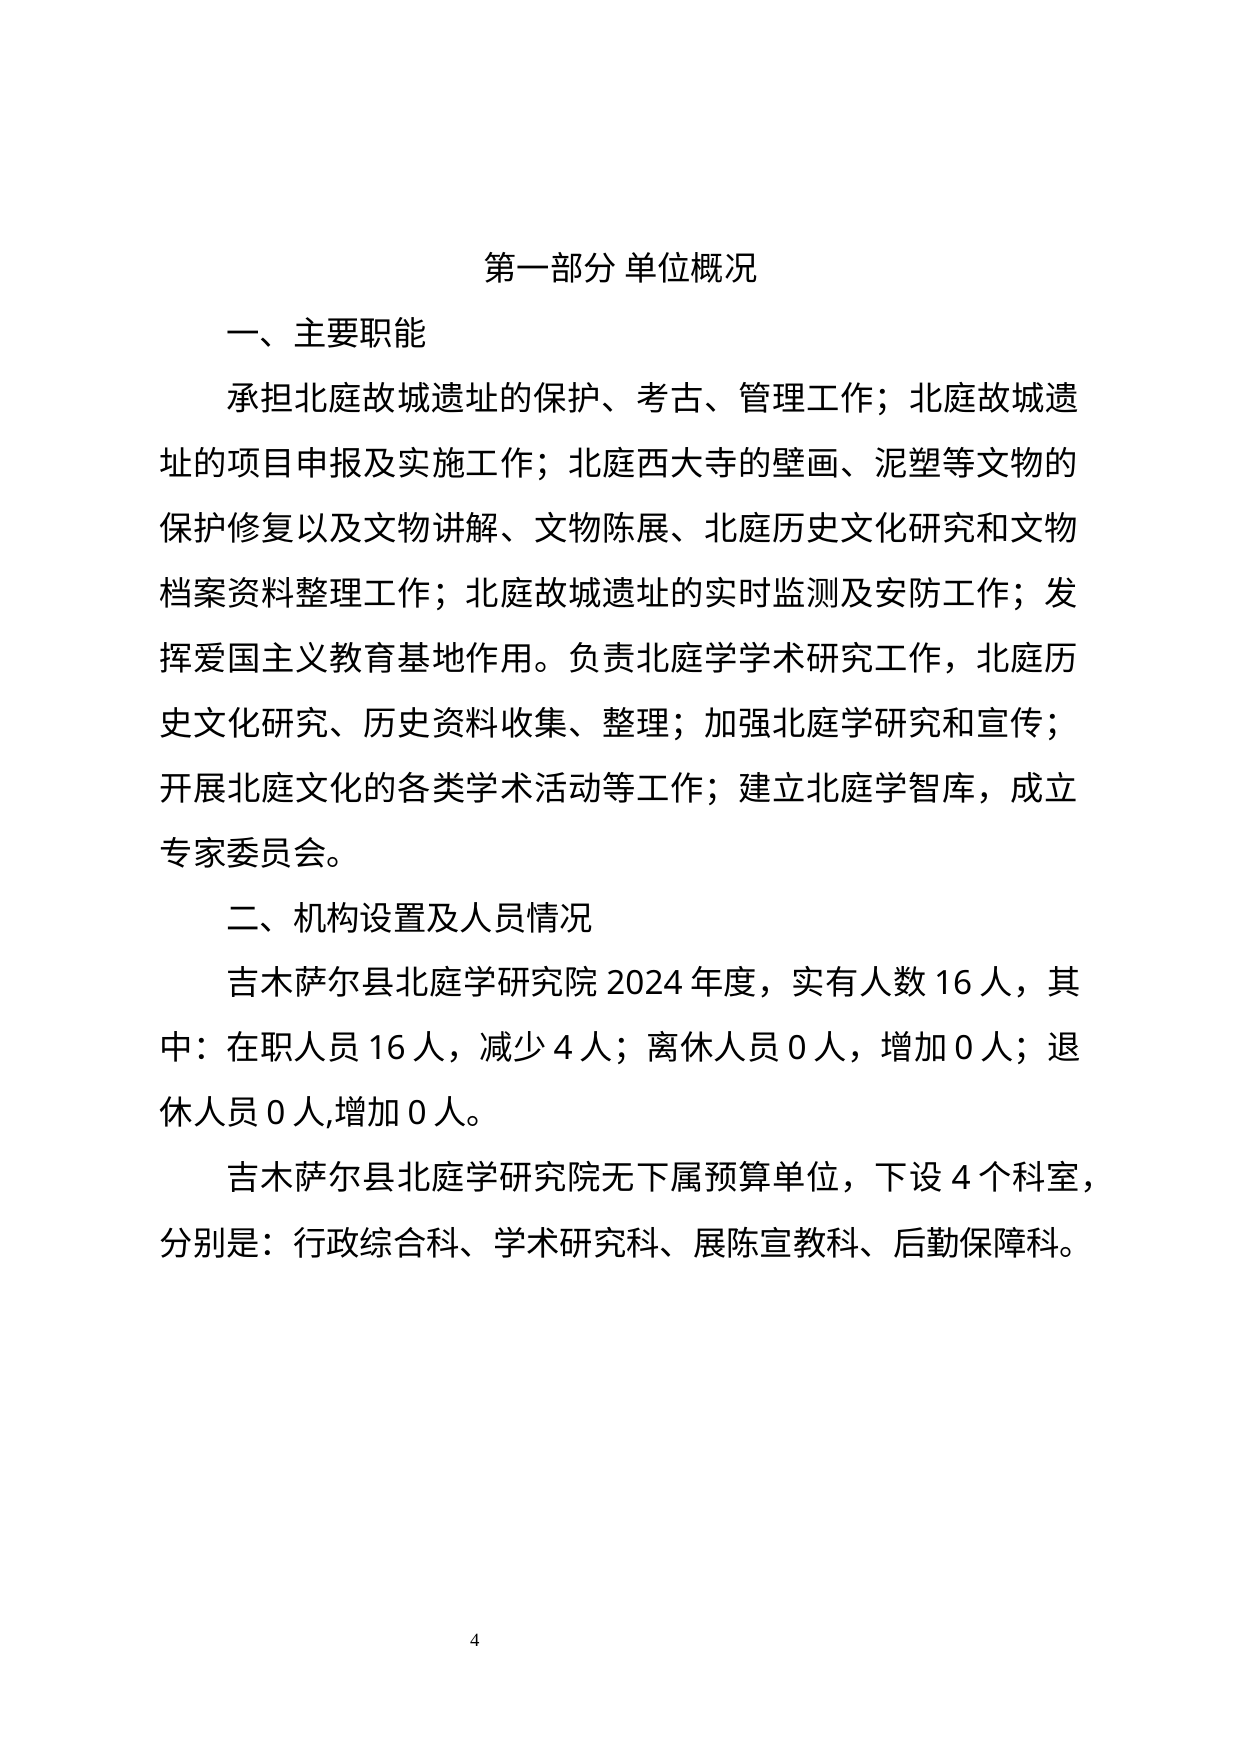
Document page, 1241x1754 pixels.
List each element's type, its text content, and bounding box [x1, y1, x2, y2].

text 第一部分 单位概况 [159, 233, 1081, 298]
text 承担北庭故城遗址的保护、考古、管理工作；北庭故城遗址的项目申报及实施工作；北庭西大寺的壁画、泥塑等文物的保护修复以及文物讲解、文物陈展、北庭历史文化研究和文物档案资料整理工作；北庭故城遗址的实时监测及安防工作；发挥爱国主义教育基地作用。负责北庭学学术研究工作，北庭历史文化研究、历史资料收集、整理；加强北庭学研究和宣传；开展北庭文化的各类学术活动等工作；建立北庭学智库，成立专家委员会。 [159, 363, 1081, 883]
text 吉木萨尔县北庭学研究院2024年度，实有人数16人，其中：在职人员16人，减少4人；离休人员0人，增加0人；退休人员0人,增加0人。 [159, 948, 1081, 1143]
text 二、机构设置及人员情况 [159, 883, 1081, 948]
text 一、主要职能 [159, 298, 1081, 363]
text 吉木萨尔县北庭学研究院无下属预算单位，下设4个科室，分别是：行政综合科、学术研究科、展陈宣教科、后勤保障科。 [159, 1143, 1081, 1273]
